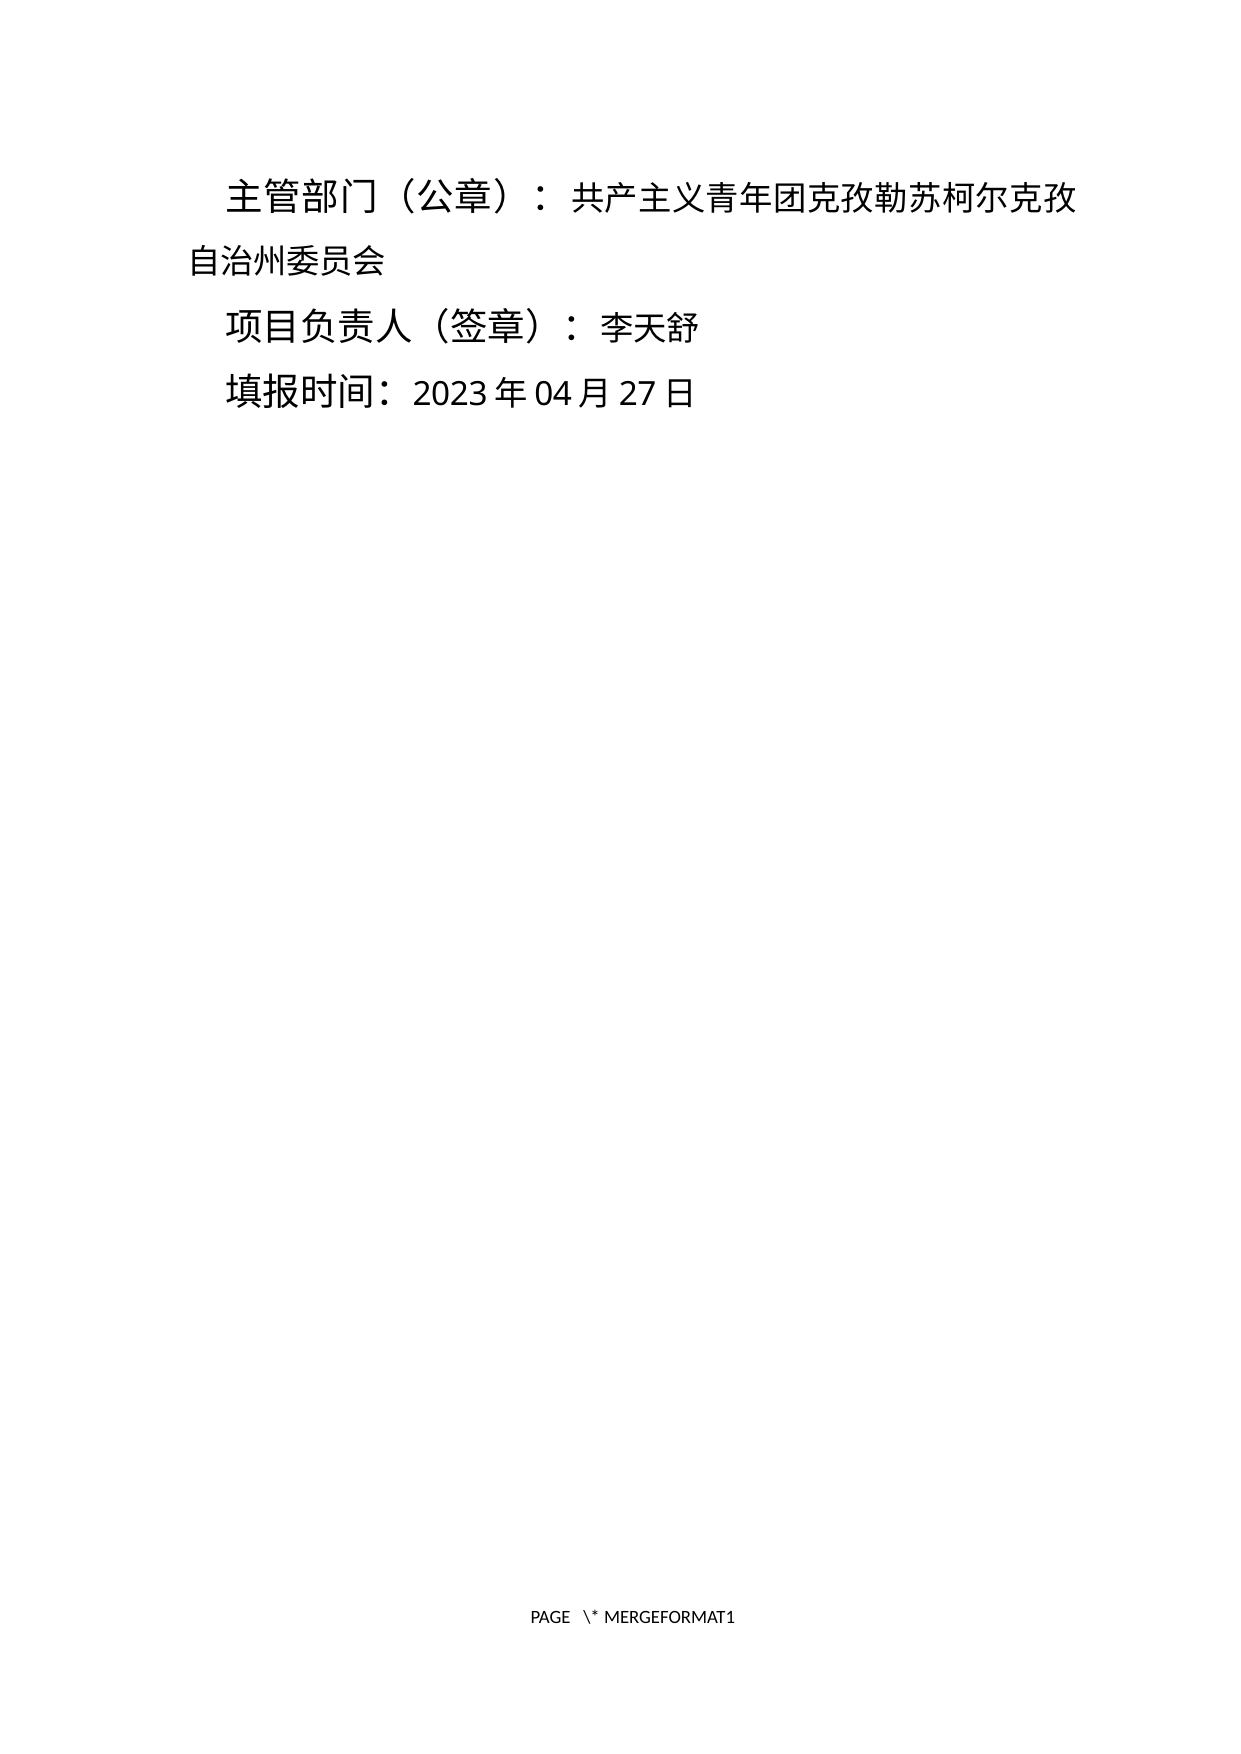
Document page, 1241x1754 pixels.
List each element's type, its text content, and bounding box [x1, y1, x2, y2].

text 填报时间：2023年04月27日 [187, 357, 1078, 422]
text 主管部门（公章）：共产主义青年团克孜勒苏柯尔克孜自治州委员会 [187, 162, 1078, 292]
text 项目负责人（签章）：李天舒 [187, 292, 1078, 357]
